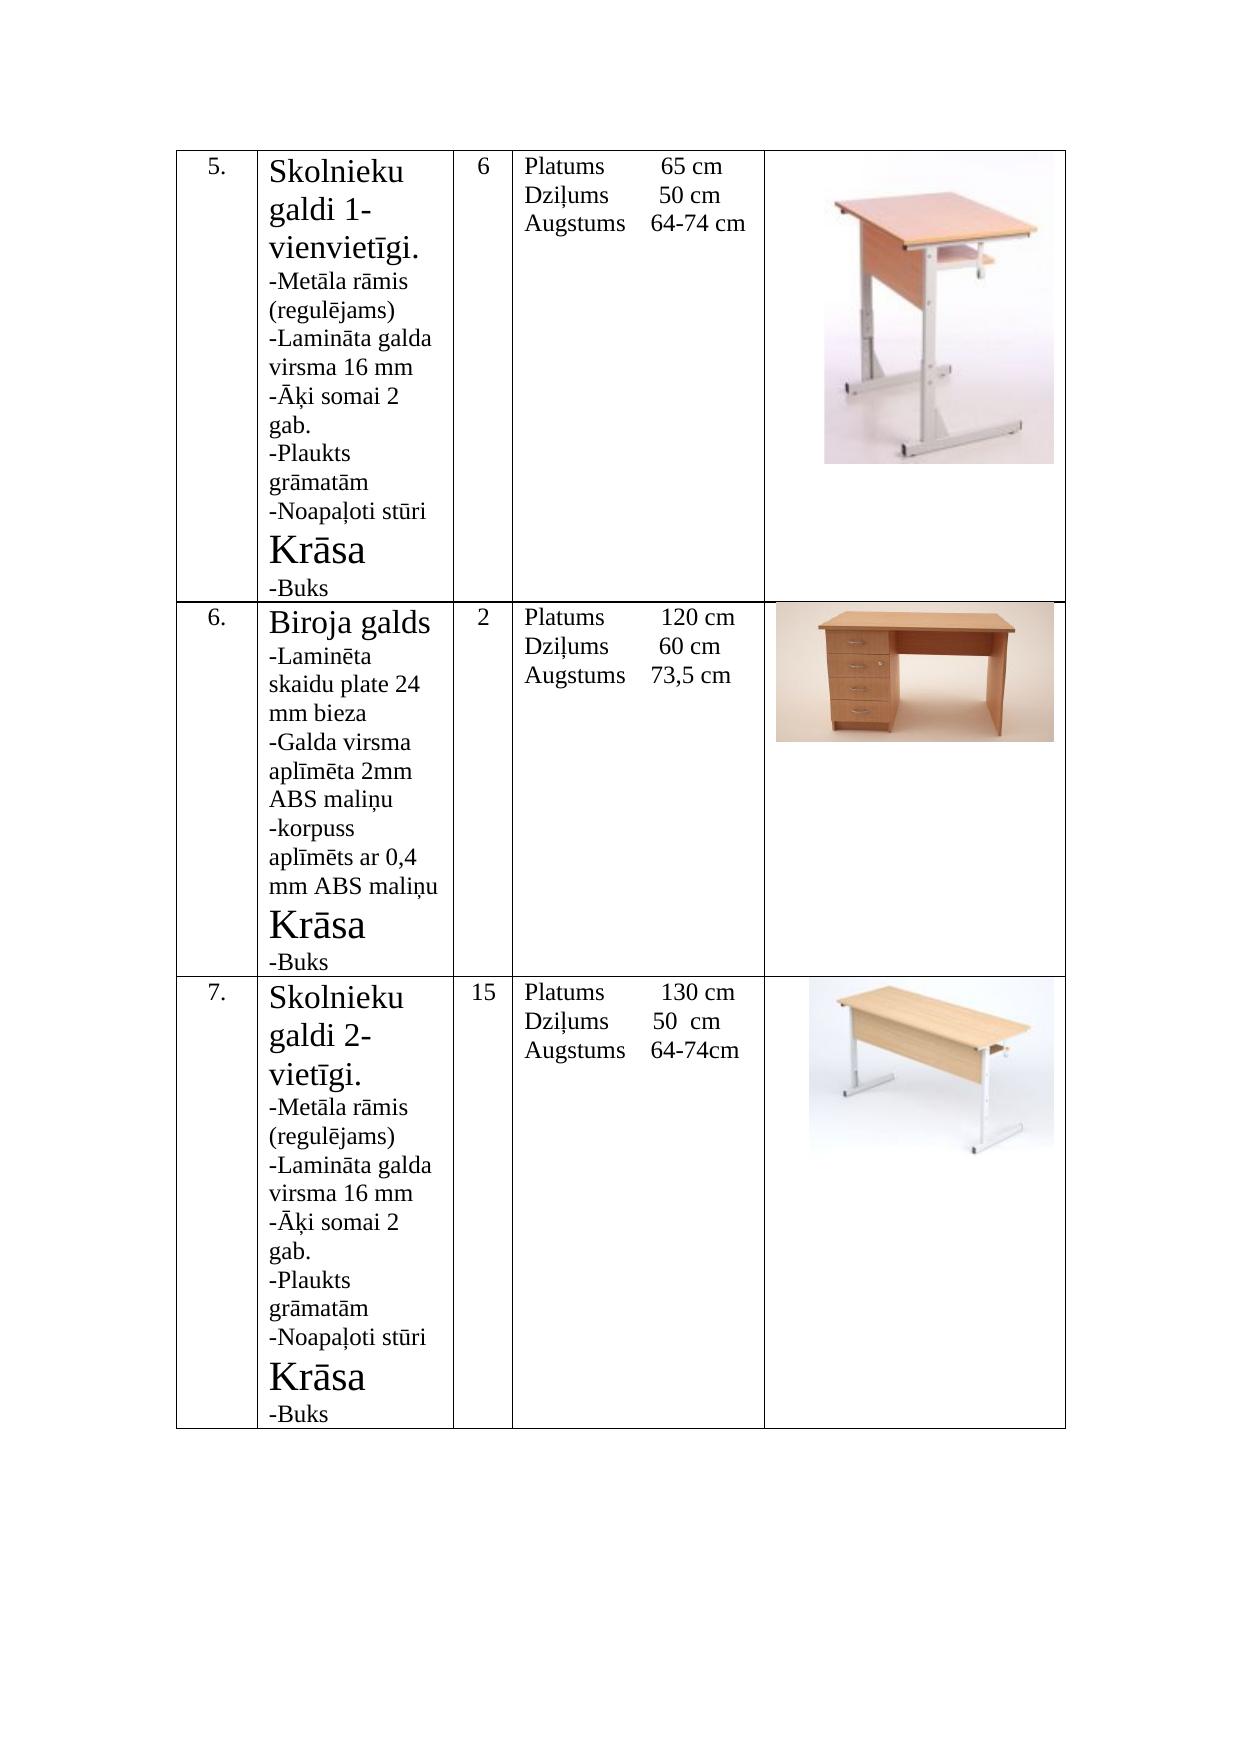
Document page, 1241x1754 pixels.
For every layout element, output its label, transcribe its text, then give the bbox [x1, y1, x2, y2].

table_cell Platums 130 cm Dziļums 50 cm Augstums 64-74cm [513, 977, 764, 1428]
table_cell Skolnieku galdi 1- vienvietīgi. -Metāla rāmis (regulējams) -Lamināta galda virsma 16 mm -Āķi somai 2 gab. -Plaukts grāmatām -Noapaļoti stūri Krāsa -Buks [258, 151, 453, 601]
table_cell 6. [177, 603, 257, 976]
table_cell [765, 151, 1065, 601]
picture [776, 602, 1054, 742]
table_cell [765, 977, 1065, 1428]
table_cell 7. [177, 977, 257, 1428]
table_cell Platums 65 cm Dziļums 50 cm Augstums 64-74 cm [513, 151, 764, 601]
table_cell 2 [454, 603, 512, 976]
table_cell Skolnieku galdi 2-vietīgi. -Metāla rāmis (regulējams) -Lamināta galda virsma 16 mm -Āķi somai 2 gab. -Plaukts grāmatām -Noapaļoti stūri Krāsa -Buks [258, 977, 453, 1428]
table_cell 15 [454, 977, 512, 1428]
table_cell Biroja galds -Laminēta skaidu plate 24 mm bieza -Galda virsma aplīmēta 2mm ABS maliņu -korpuss aplīmēts ar 0,4 mm ABS maliņu Krāsa -Buks [258, 603, 453, 976]
table_cell Platums 120 cm Dziļums 60 cm Augstums 73,5 cm [513, 603, 764, 976]
picture [824, 151, 1054, 464]
table_cell [765, 603, 1065, 976]
table_cell 5. [177, 151, 257, 601]
table_cell 6 [454, 151, 512, 601]
picture [809, 977, 1054, 1159]
